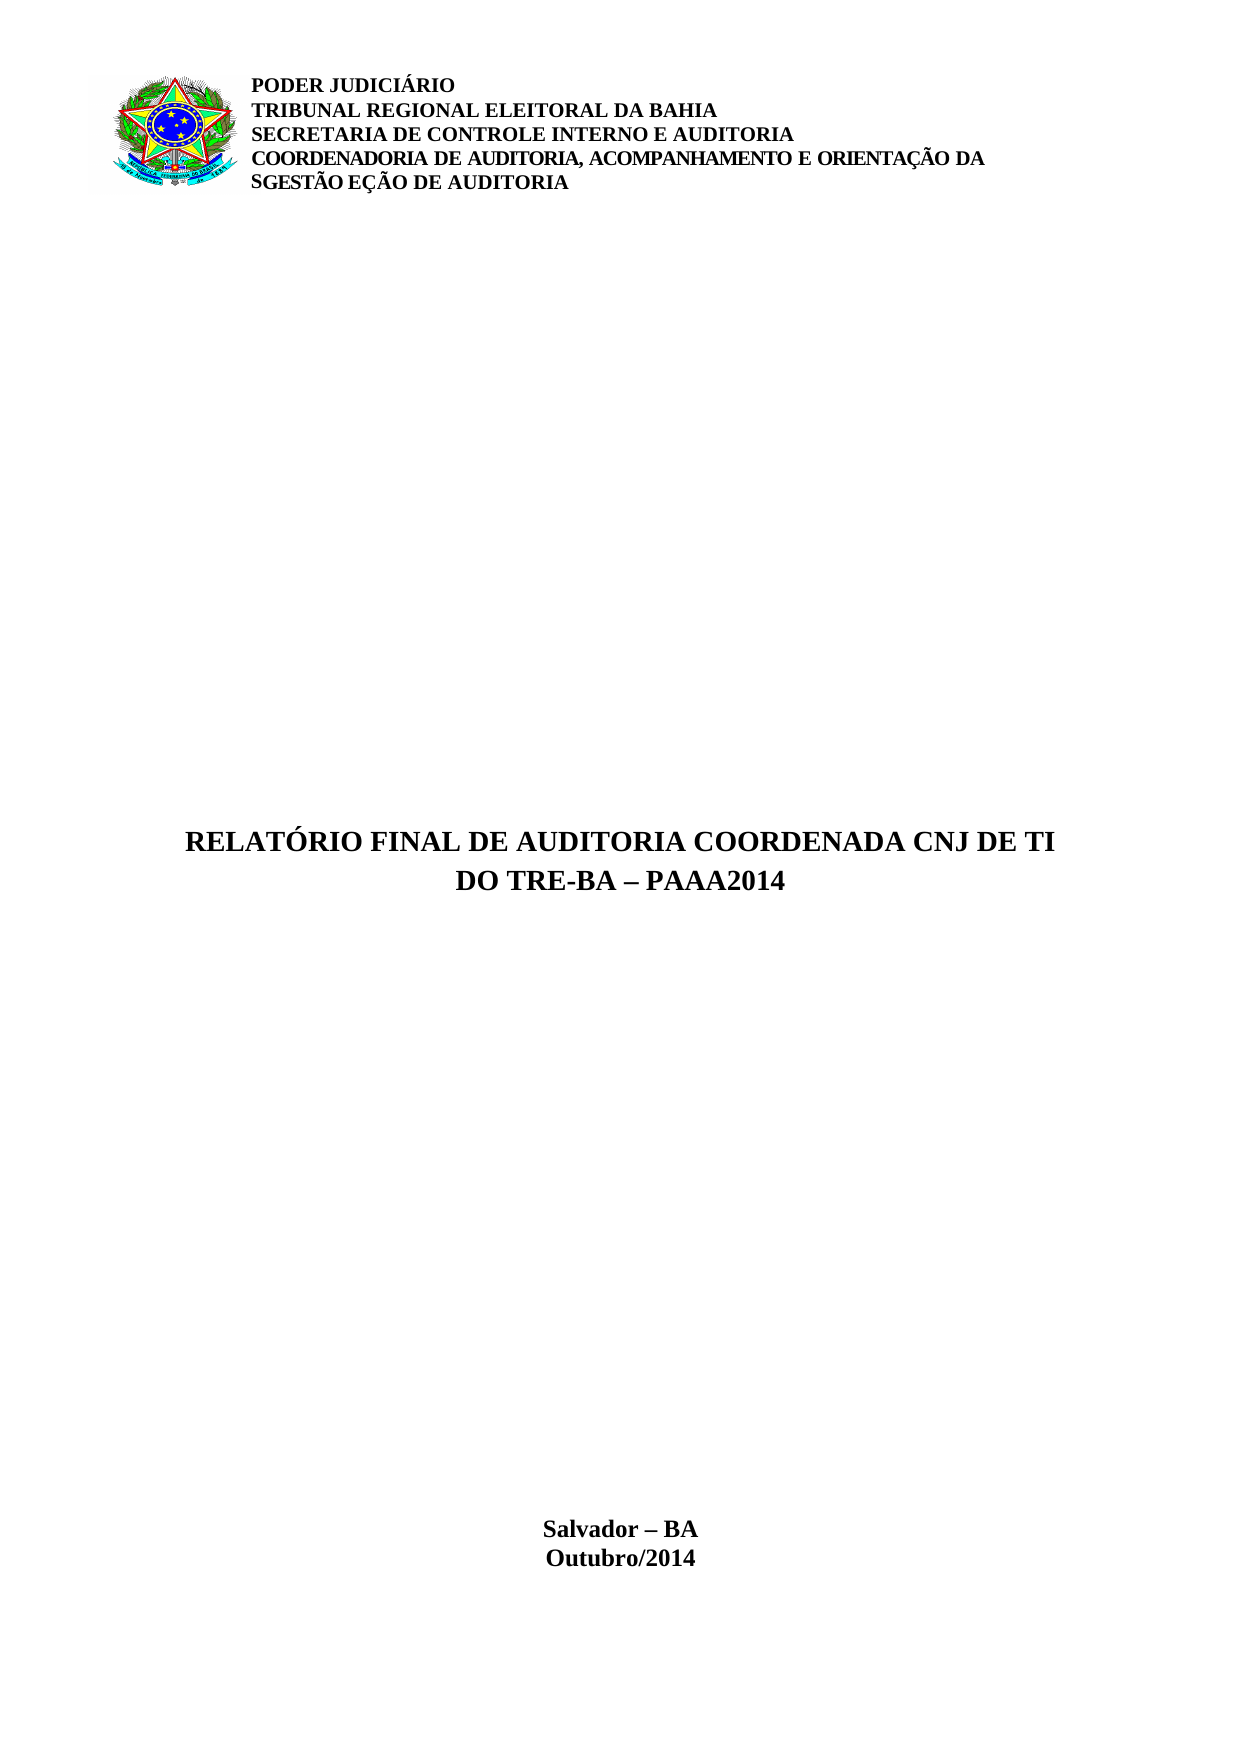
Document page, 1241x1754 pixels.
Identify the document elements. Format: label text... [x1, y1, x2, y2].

title RELATÓRIO FINAL DE AUDITORIA COORDENADA CNJ DE TI DO TRE-BA – PAAA2014 [184, 824, 1056, 896]
picture [87, 75, 262, 195]
subtitle Salvador – BA Outubro/2014 [542, 1514, 698, 1572]
picture [255, 152, 262, 164]
